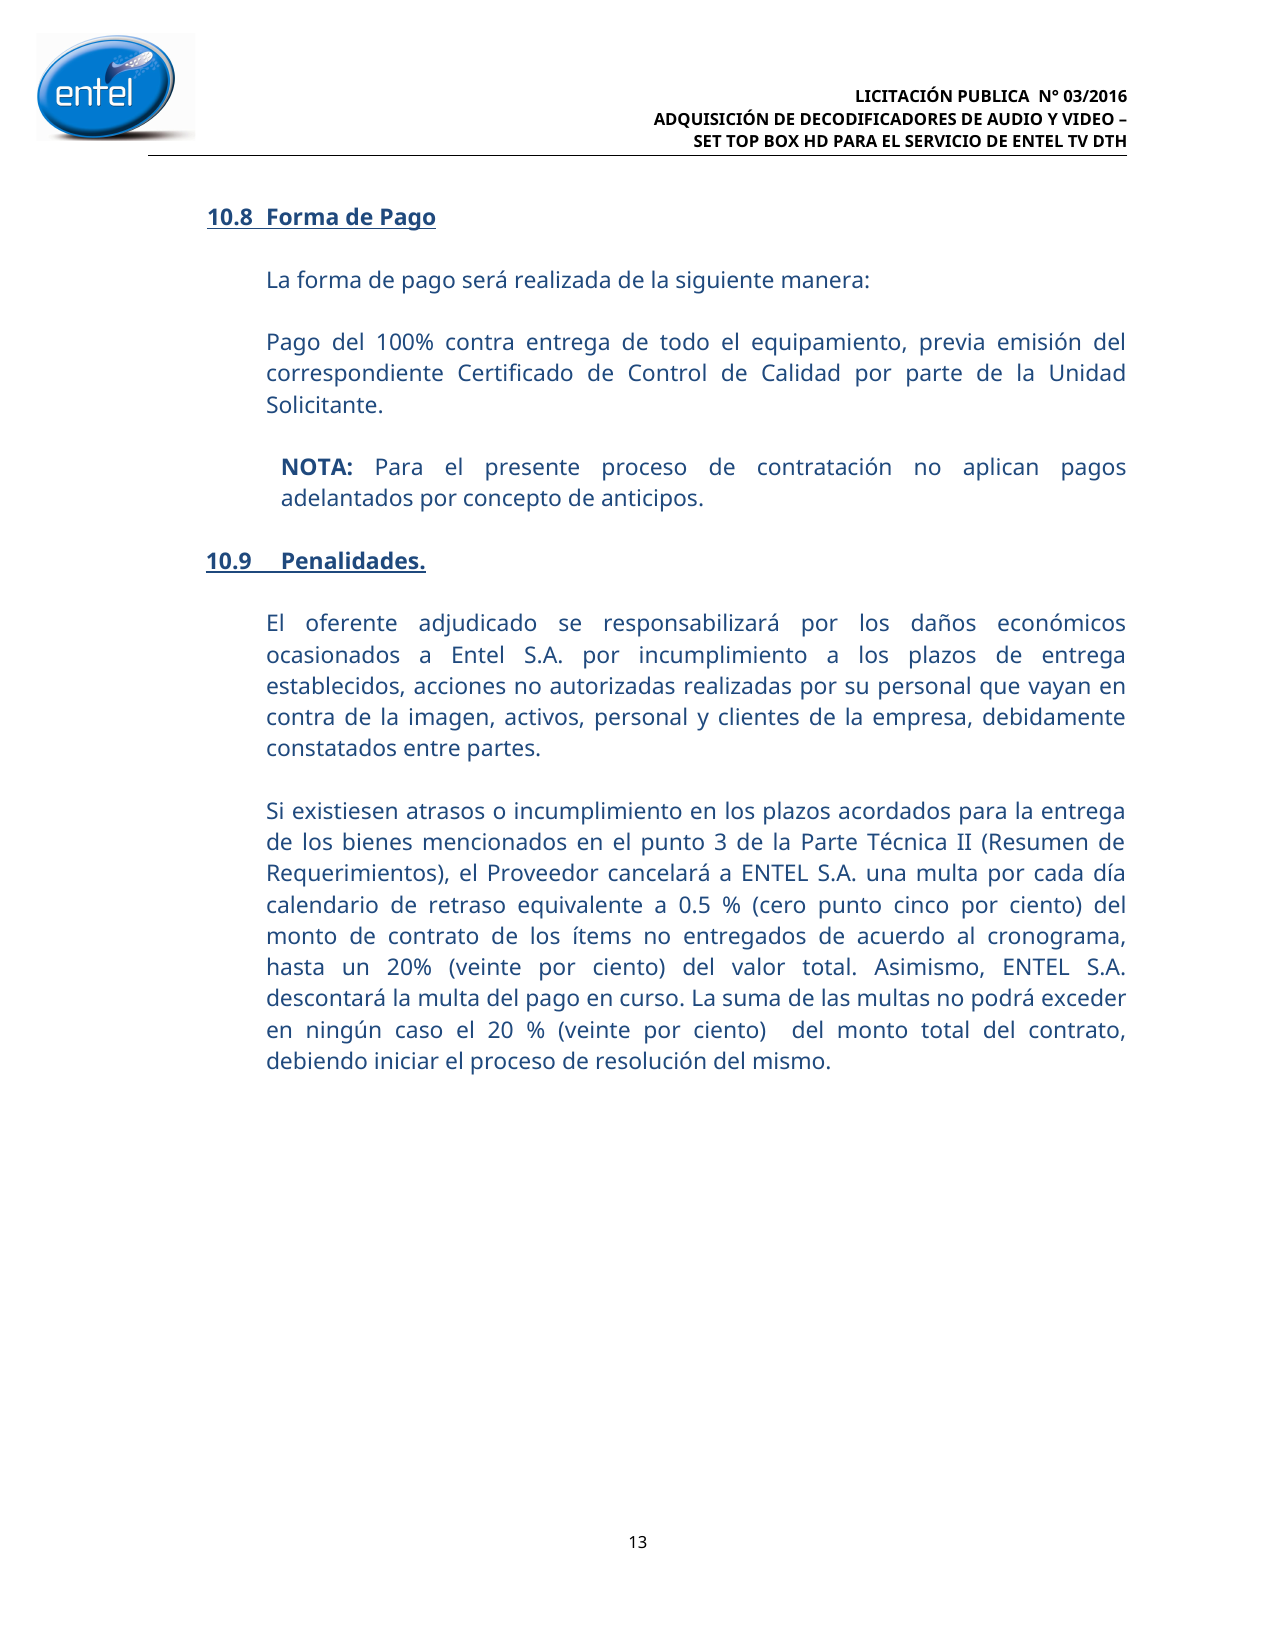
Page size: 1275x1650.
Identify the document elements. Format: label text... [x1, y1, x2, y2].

list Forma de Pago [207, 201, 1127, 232]
text Pago del 100% contra entrega de todo el equipamiento, previa emisión del correspondiente Certificado de Control de Calidad por parte de la Unidad Solicitante. [266, 326, 1127, 420]
text Si existiesen atrasos o incumplimiento en los plazos acordados para la entrega de los bienes mencionados en el punto 3 de la Parte Técnica II (Resumen de Requerimientos), el Proveedor cancelará a ENTEL S.A. una multa por cada día calendario de retraso equivalente a 0.5 % (cero punto cinco por ciento) del monto de contrato de los ítems no entregados de acuerdo al cronograma, hasta un 20% (veinte por ciento) del valor total. Asimismo, ENTEL S.A. descontará la multa del pago en curso. La suma de las multas no podrá exceder en ningún caso el 20 % (veinte por ciento) del monto total del contrato, debiendo iniciar el proceso de resolución del mismo. [266, 795, 1127, 1076]
text El oferente adjudicado se responsabilizará por los daños económicos ocasionados a Entel S.A. por incumplimiento a los plazos de entrega establecidos, acciones no autorizadas realizadas por su personal que vayan en contra de la imagen, activos, personal y clientes de la empresa, debidamente constatados entre partes. [266, 607, 1127, 764]
text NOTA: Para el presente proceso de contratación no aplican pagos adelantados por concepto de anticipos. [281, 451, 1127, 514]
text La forma de pago será realizada de la siguiente manera: [221, 264, 1127, 295]
picture [36, 33, 196, 141]
list Penalidades. [206, 545, 1127, 576]
